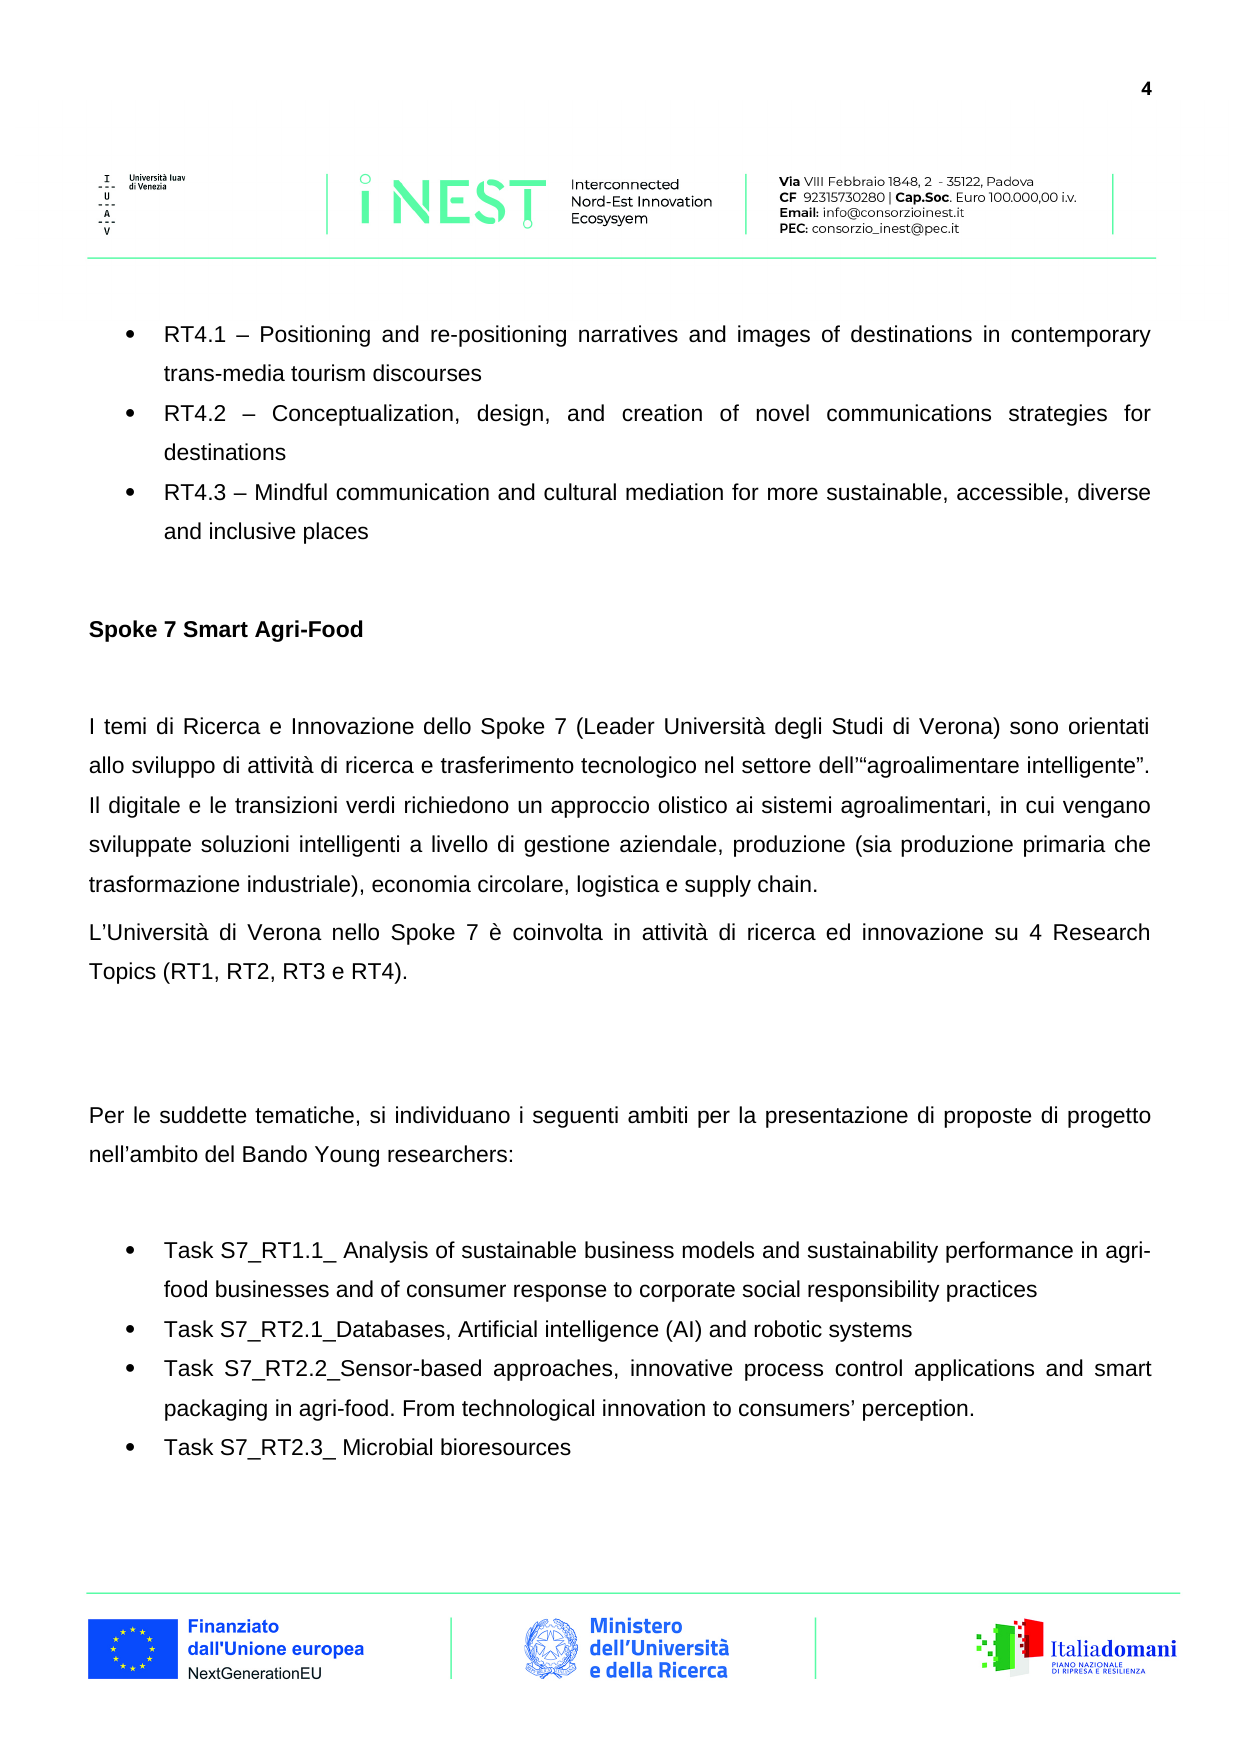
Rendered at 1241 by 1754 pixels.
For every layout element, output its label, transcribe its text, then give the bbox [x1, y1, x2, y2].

list Task S7_RT2.1_Databases, Artificial intelligence (AI) and robotic systems [126, 1316, 1152, 1342]
picture [11, 1536, 1241, 1754]
text Per le suddette tematiche, si individuano i seguenti ambiti per la presentazione di proposte di progetto nell’ambito del Bando Young researchers: [89, 1102, 1152, 1167]
list Task S7_RT2.3_ Microbial bioresources [126, 1434, 1152, 1460]
list Task S7_RT2.2_Sensor-based approaches, innovative process control applications and smart packaging in agri-food. From technological innovation to consumers’ perception. [126, 1355, 1152, 1421]
text L’Università di Verona nello Spoke 7 è coinvolta in attività di ricerca ed innovazione su 4 Research Topics (RT1, RT2, RT3 e RT4). [89, 919, 1152, 984]
picture [14, 100, 1229, 321]
list RT4.3 – Mindful communication and cultural mediation for more sustainable, accessible, diverse and inclusive places [126, 479, 1152, 544]
list RT4.2 – Conceptualization, design, and creation of novel communications strategies for destinations [126, 400, 1152, 466]
text Spoke 7 Smart Agri-Food [89, 614, 1152, 642]
text I temi di Ricerca e Innovazione dello Spoke 7 (Leader Università degli Studi di Verona) sono orientati allo sviluppo di attività di ricerca e trasferimento tecnologico nel settore dell’“agroalimentare intelligente”. Il digitale e le transizioni verdi richiedono un approccio olistico ai sistemi agroalimentari, in cui vengano sviluppate soluzioni intelligenti a livello di gestione aziendale, produzione (sia produzione primaria che trasformazione industriale), economia circolare, logistica e supply chain. [89, 713, 1152, 897]
list Task S7_RT1.1_ Analysis of sustainable business models and sustainability performance in agri-food businesses and of consumer response to corporate social responsibility practices [126, 1237, 1152, 1302]
list RT4.1 – Positioning and re-positioning narratives and images of destinations in contemporary trans-media tourism discourses [126, 321, 1152, 387]
